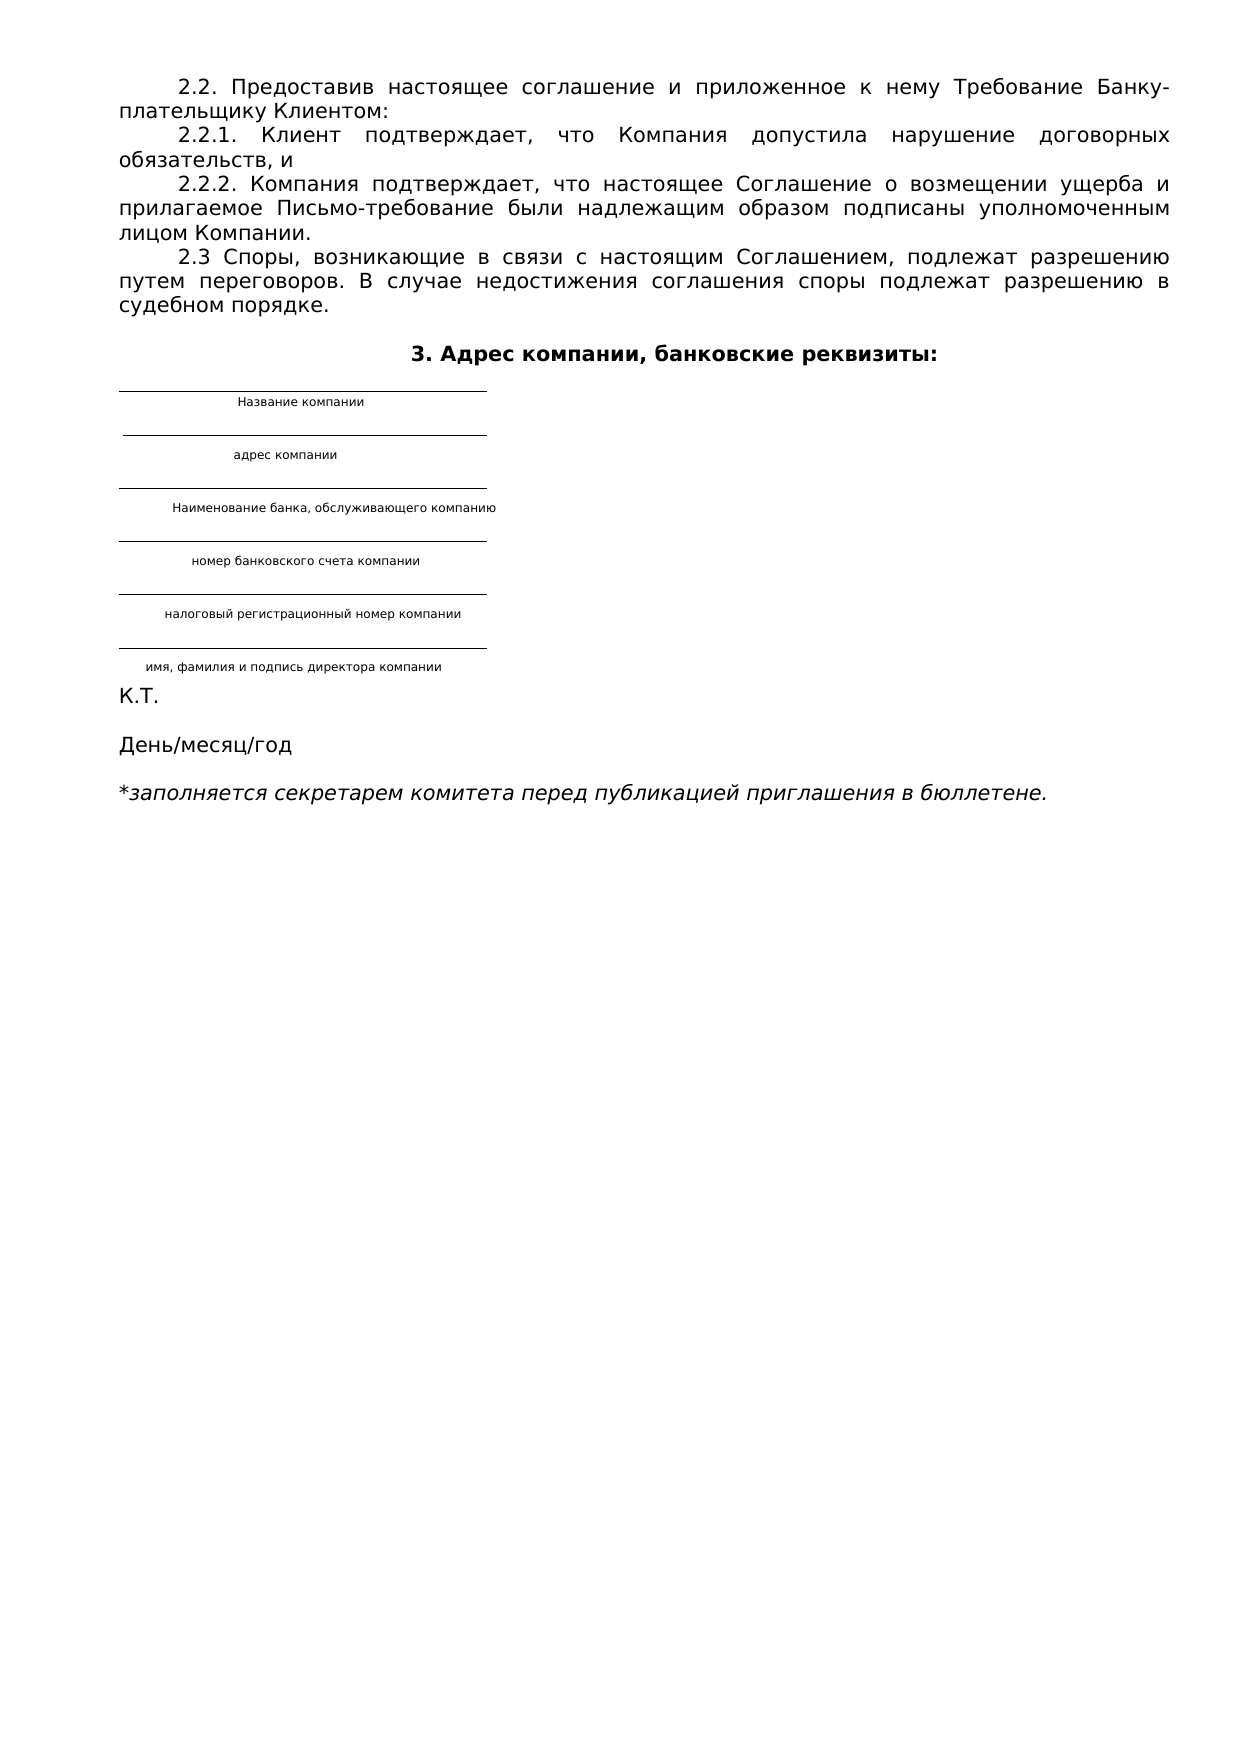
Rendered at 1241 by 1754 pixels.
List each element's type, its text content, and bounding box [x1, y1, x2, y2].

text К.Т. [118, 684, 1171, 709]
text адрес компании [118, 448, 1171, 472]
text 2.2.1. Клиент подтверждает, что Компания допустила нарушение договорных обязательств, и [118, 123, 1171, 172]
text *заполняется секретарем комитета перед публикацией приглашения в бюллетене. [118, 781, 1171, 806]
text 2.2.2. Компания подтверждает, что настоящее Соглашение о возмещении ущерба и прилагаемое Письмо-требование были надлежащим образом подписаны уполномоченным лицом Компании. [118, 172, 1171, 245]
text День/месяц/год [118, 733, 1171, 757]
text Название компании [118, 395, 1171, 419]
text 2.3 Споры, возникающие в связи с настоящим Соглашением, подлежат разрешению путем переговоров. В случае недостижения соглашения споры подлежат разрешению в судебном порядке. [118, 245, 1171, 318]
text 3. Адрес компании, банковские реквизиты: [118, 342, 1171, 366]
text 2.2. Предоставив настоящее соглашение и приложенное к нему Требование Банку-плательщику Клиентом: [118, 75, 1171, 123]
text Наименование банка, обслуживающего компанию [118, 501, 1171, 525]
text имя, фамилия и подпись директора компании [118, 660, 1171, 684]
text налоговый регистрационный номер компании [118, 607, 1171, 631]
text номер банковского счета компании [118, 554, 1171, 578]
